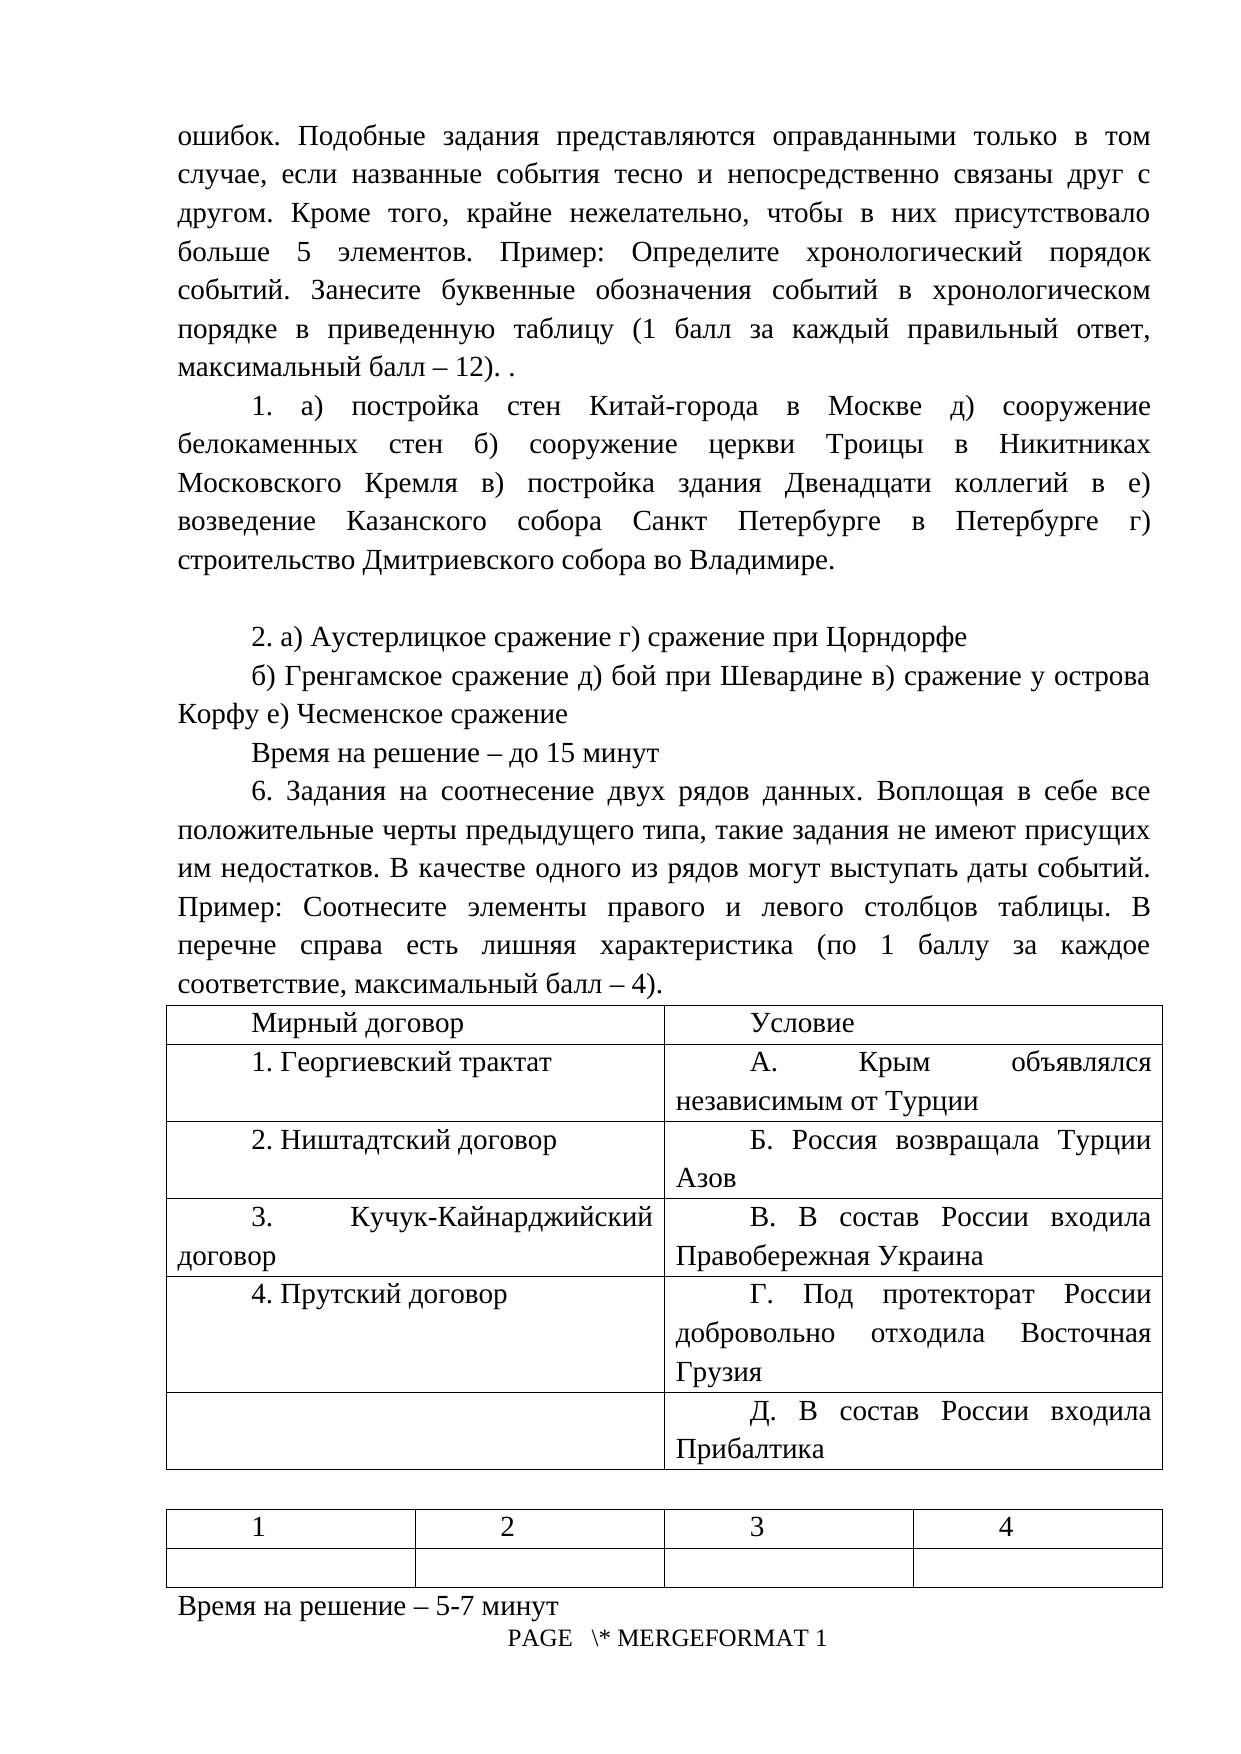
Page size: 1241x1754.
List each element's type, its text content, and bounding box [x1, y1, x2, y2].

table_cell [416, 1549, 664, 1587]
table_cell Б. Россия возвращала Турции Азов [665, 1122, 1162, 1198]
text 6. Задания на соотнесение двух рядов данных. Воплощая в себе все положительные черты предыдущего типа, такие задания не имеют присущих им недостатков. В качестве одного из рядов могут выступать даты событий. Пример: Соотнесите элементы правого и левого столбцов таблицы. В перечне справа есть лишняя характеристика (по 1 баллу за каждое соответствие, максимальный балл – 4). [177, 773, 1152, 999]
text Время на решение – до 15 минут [177, 735, 1152, 768]
text б) Гренгамское сражение д) бой при Шевардине в) сражение у острова Корфу е) Чесменское сражение [177, 658, 1152, 730]
table_header 2 [416, 1510, 664, 1547]
table_cell 3. Кучук-Кайнарджийский договор [167, 1199, 664, 1276]
text 2. а) Аустерлицкое сражение г) сражение при Цорндорфе [177, 619, 1152, 653]
table_cell А. Крым объявлялся независимым от Турции [665, 1045, 1162, 1121]
text 1. а) постройка стен Китай-города в Москве д) сооружение белокаменных стен б) сооружение церкви Троицы в Никитниках Московского Кремля в) постройка здания Двенадцати коллегий в е) возведение Казанского собора Санкт Петербурге в Петербурге г) строительство Дмитриевского собора во Владимире. [177, 388, 1152, 576]
table_cell [914, 1549, 1162, 1587]
table_cell 2. Ништадтский договор [167, 1122, 664, 1198]
table_header 4 [914, 1510, 1162, 1547]
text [177, 118, 1152, 383]
table_header Мирный договор [167, 1006, 664, 1043]
table_header 3 [665, 1510, 913, 1547]
table_cell В. В состав России входила Правобережная Украина [665, 1199, 1162, 1276]
table_cell [665, 1549, 913, 1587]
table_header Условие [665, 1006, 1162, 1043]
table_cell [167, 1549, 415, 1587]
table_cell 1. Георгиевский трактат [167, 1045, 664, 1121]
table_cell 4. Прутский договор [167, 1277, 664, 1392]
table_cell Г. Под протекторат России добровольно отходила Восточная Грузия [665, 1277, 1162, 1392]
table_cell [167, 1393, 664, 1469]
table_cell Д. В состав России входила Прибалтика [665, 1393, 1162, 1469]
text Время на решение – 5-7 минут [177, 1588, 1152, 1622]
table_header 1 [167, 1510, 415, 1547]
